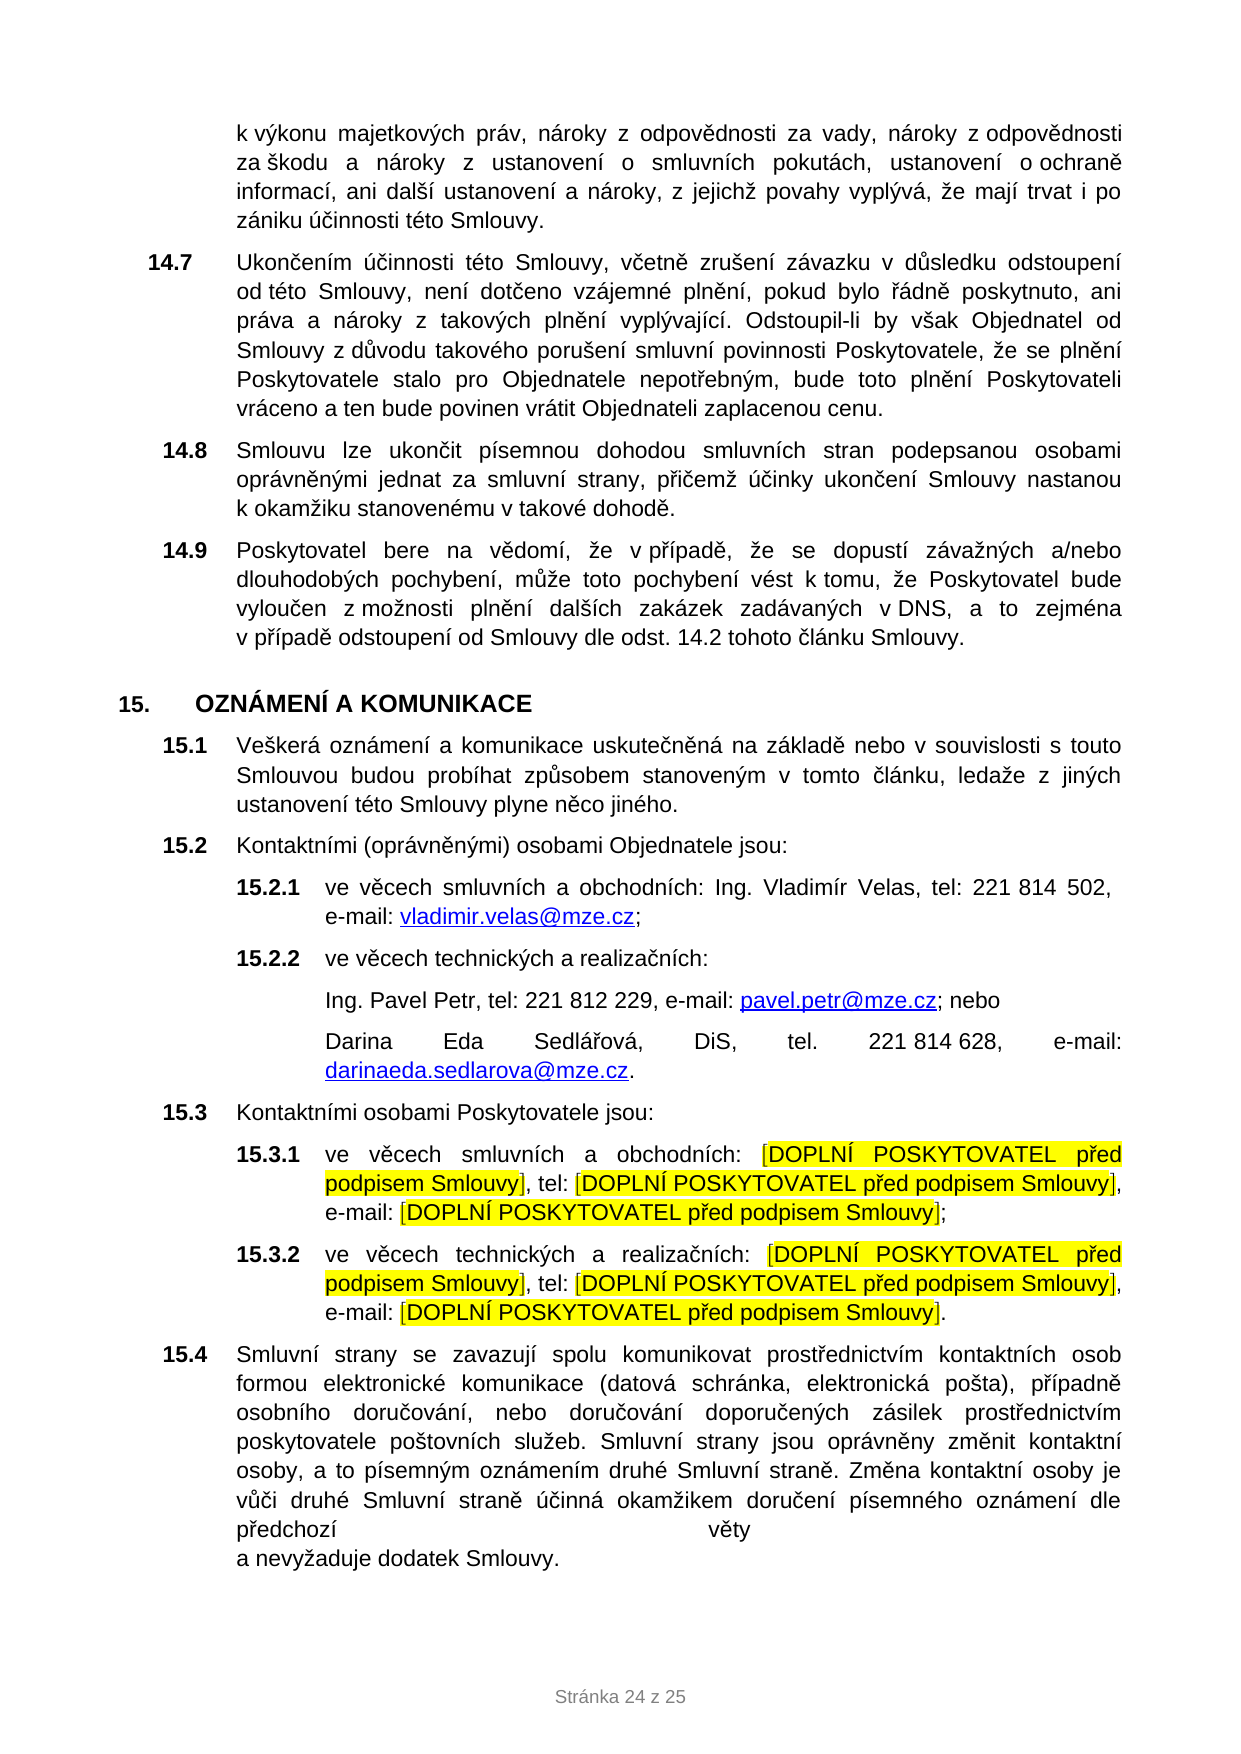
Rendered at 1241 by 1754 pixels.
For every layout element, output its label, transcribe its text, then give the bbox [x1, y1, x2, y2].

text Ukončením účinnosti této Smlouvy, včetně zrušení závazku v důsledku odstoupení od této Smlouvy, není dotčeno vzájemné plnění, pokud bylo řádně poskytnuto, ani práva a nároky z takových plnění vyplývající. Odstoupil-li by však Objednatel od Smlouvy z důvodu takového porušení smluvní povinnosti Poskytovatele, že se plnění Poskytovatele stalo pro Objednatele nepotřebným, bude toto plnění Poskytovateli vráceno a ten bude povinen vrátit Objednateli zaplacenou cenu. [148, 247, 1122, 422]
text Kontaktními (oprávněnými) osobami Objednatele jsou: [162, 831, 1122, 860]
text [148, 118, 1122, 235]
text Poskytovatel bere na vědomí, že v případě, že se dopustí závažných a/nebo dlouhodobých pochybení, může toto pochybení vést k tomu, že Poskytovatel bude vyloučen z možnosti plnění dalších zakázek zadávaných v DNS, a to zejména v případě odstoupení od Smlouvy dle odst. 14.2 tohoto článku Smlouvy. [162, 535, 1122, 651]
text Oznámení a komunikace [118, 689, 1122, 718]
text ve věcech technických a realizačních: DOPLNÍ POSKYTOVATEL před podpisem Smlouvy, tel: DOPLNÍ POSKYTOVATEL před podpisem Smlouvy, e-mail: DOPLNÍ POSKYTOVATEL před podpisem Smlouvy. [236, 1239, 1122, 1326]
text Kontaktními osobami Poskytovatele jsou: [162, 1097, 1122, 1126]
text Veškerá oznámení a komunikace uskutečněná na základě nebo v souvislosti s touto Smlouvou budou probíhat způsobem stanoveným v tomto článku, ledaže z jiných ustanovení této Smlouvy plyne něco jiného. [162, 731, 1122, 818]
text ve věcech smluvních a obchodních: Ing. Vladimír Velas, tel: 221 814 502, e-mail: vladimir.velas@mze.cz; [236, 872, 1122, 931]
text ve věcech smluvních a obchodních: DOPLNÍ POSKYTOVATEL před podpisem Smlouvy, tel: DOPLNÍ POSKYTOVATEL před podpisem Smlouvy, e-mail: DOPLNÍ POSKYTOVATEL před podpisem Smlouvy; [236, 1139, 1122, 1226]
text Smluvní strany se zavazují spolu komunikovat prostřednictvím kontaktních osob formou elektronické komunikace (datová schránka, elektronická pošta), případně osobního doručování, nebo doručování doporučených zásilek prostřednictvím poskytovatele poštovních služeb. Smluvní strany jsou oprávněny změnit kontaktní osoby, a to písemným oznámením druhé Smluvní straně. Změna kontaktní osoby je vůči druhé Smluvní straně účinná okamžikem doručení písemného oznámení dle předchozí věty a nevyžaduje dodatek Smlouvy. [162, 1339, 1122, 1572]
list Ing. Pavel Petr, tel: 221 812 229, e-mail: pavel.petr@mze.cz; nebo [325, 985, 1122, 1014]
text ve věcech technických a realizačních: [236, 943, 1122, 972]
list Darina Eda Sedlářová, DiS, tel. 221 814 628, e-mail: darinaeda.sedlarova@mze.cz. [325, 1026, 1122, 1085]
text Smlouvu lze ukončit písemnou dohodou smluvních stran podepsanou osobami oprávněnými jednat za smluvní strany, přičemž účinky ukončení Smlouvy nastanou k okamžiku stanovenému v takové dohodě. [162, 435, 1122, 522]
